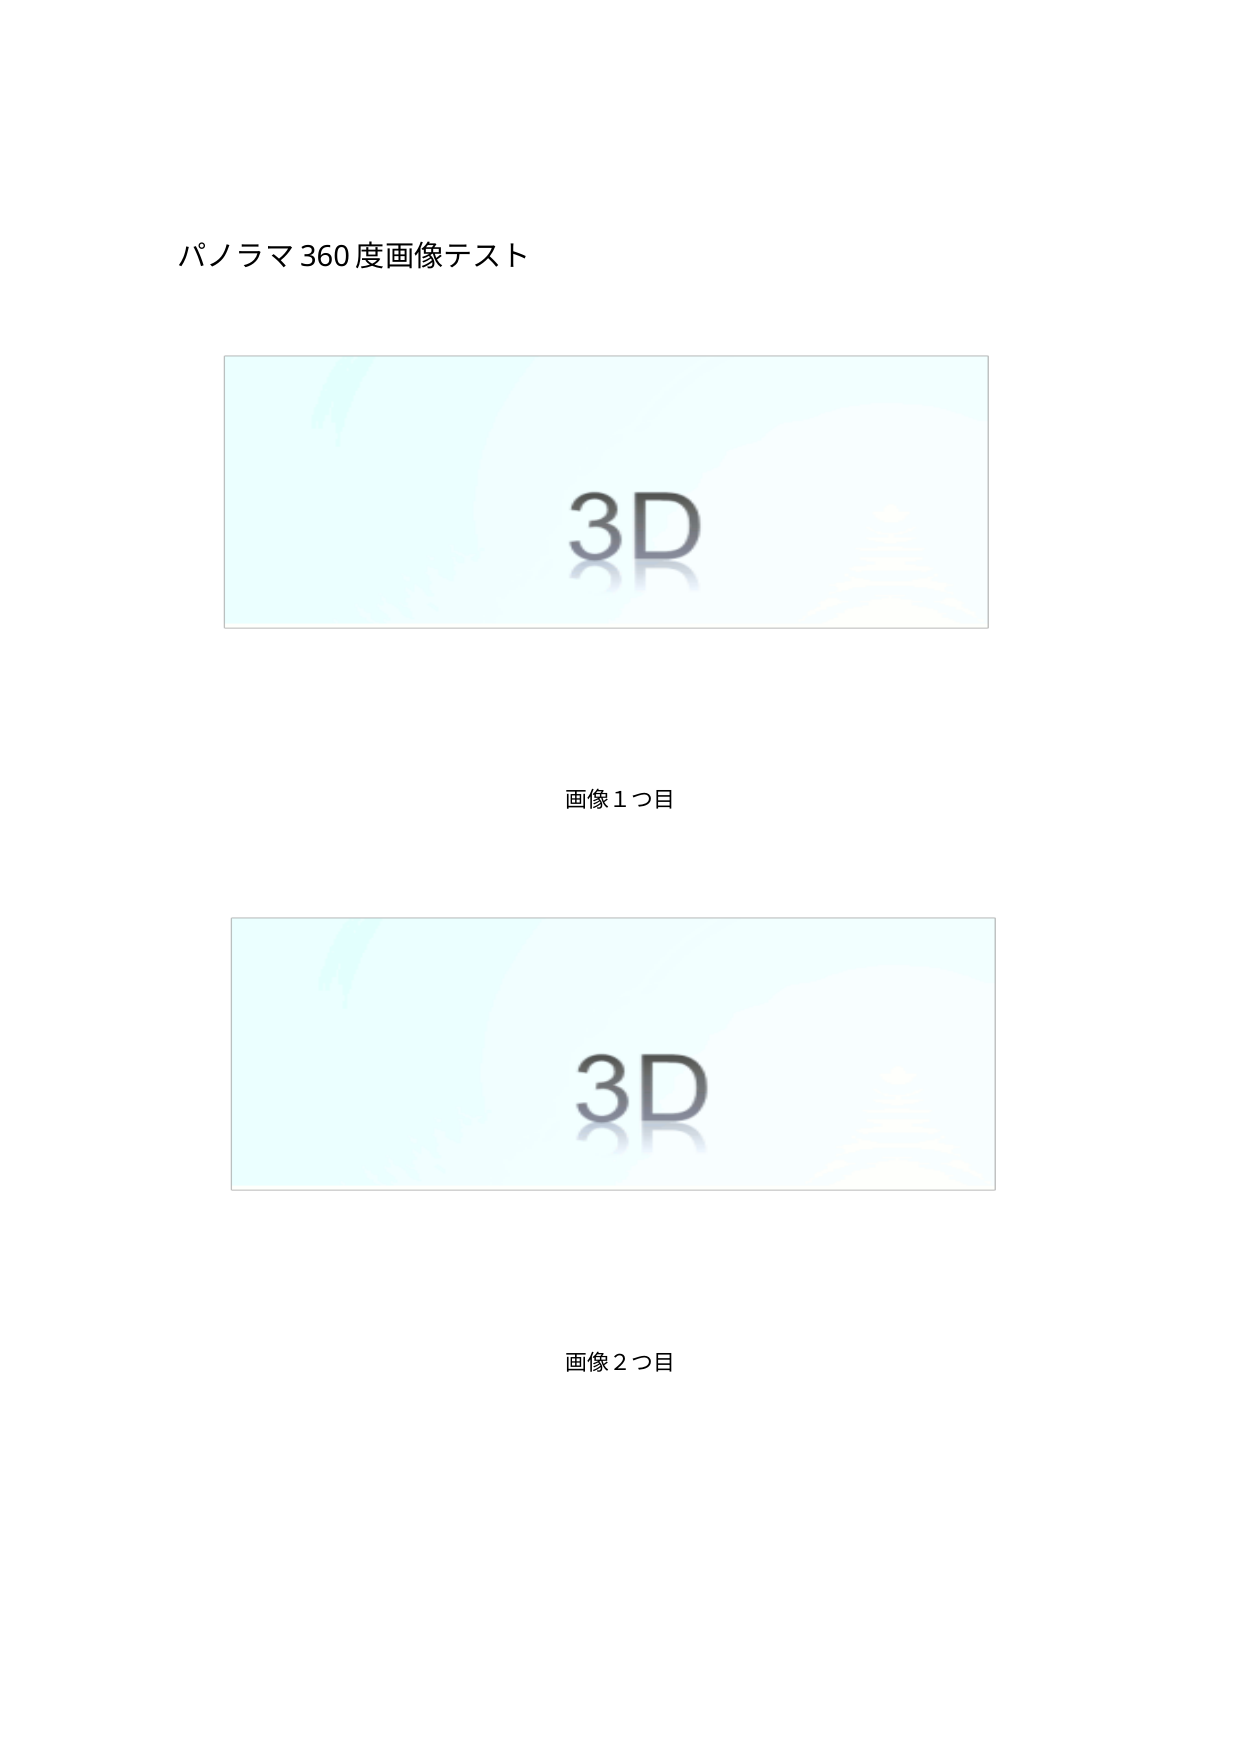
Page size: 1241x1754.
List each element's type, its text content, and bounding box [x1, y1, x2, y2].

picture [177, 329, 1049, 775]
text 画像１つ目 [177, 779, 1063, 817]
text パノラマ360度画像テスト [177, 217, 1063, 292]
picture [184, 891, 1057, 1337]
